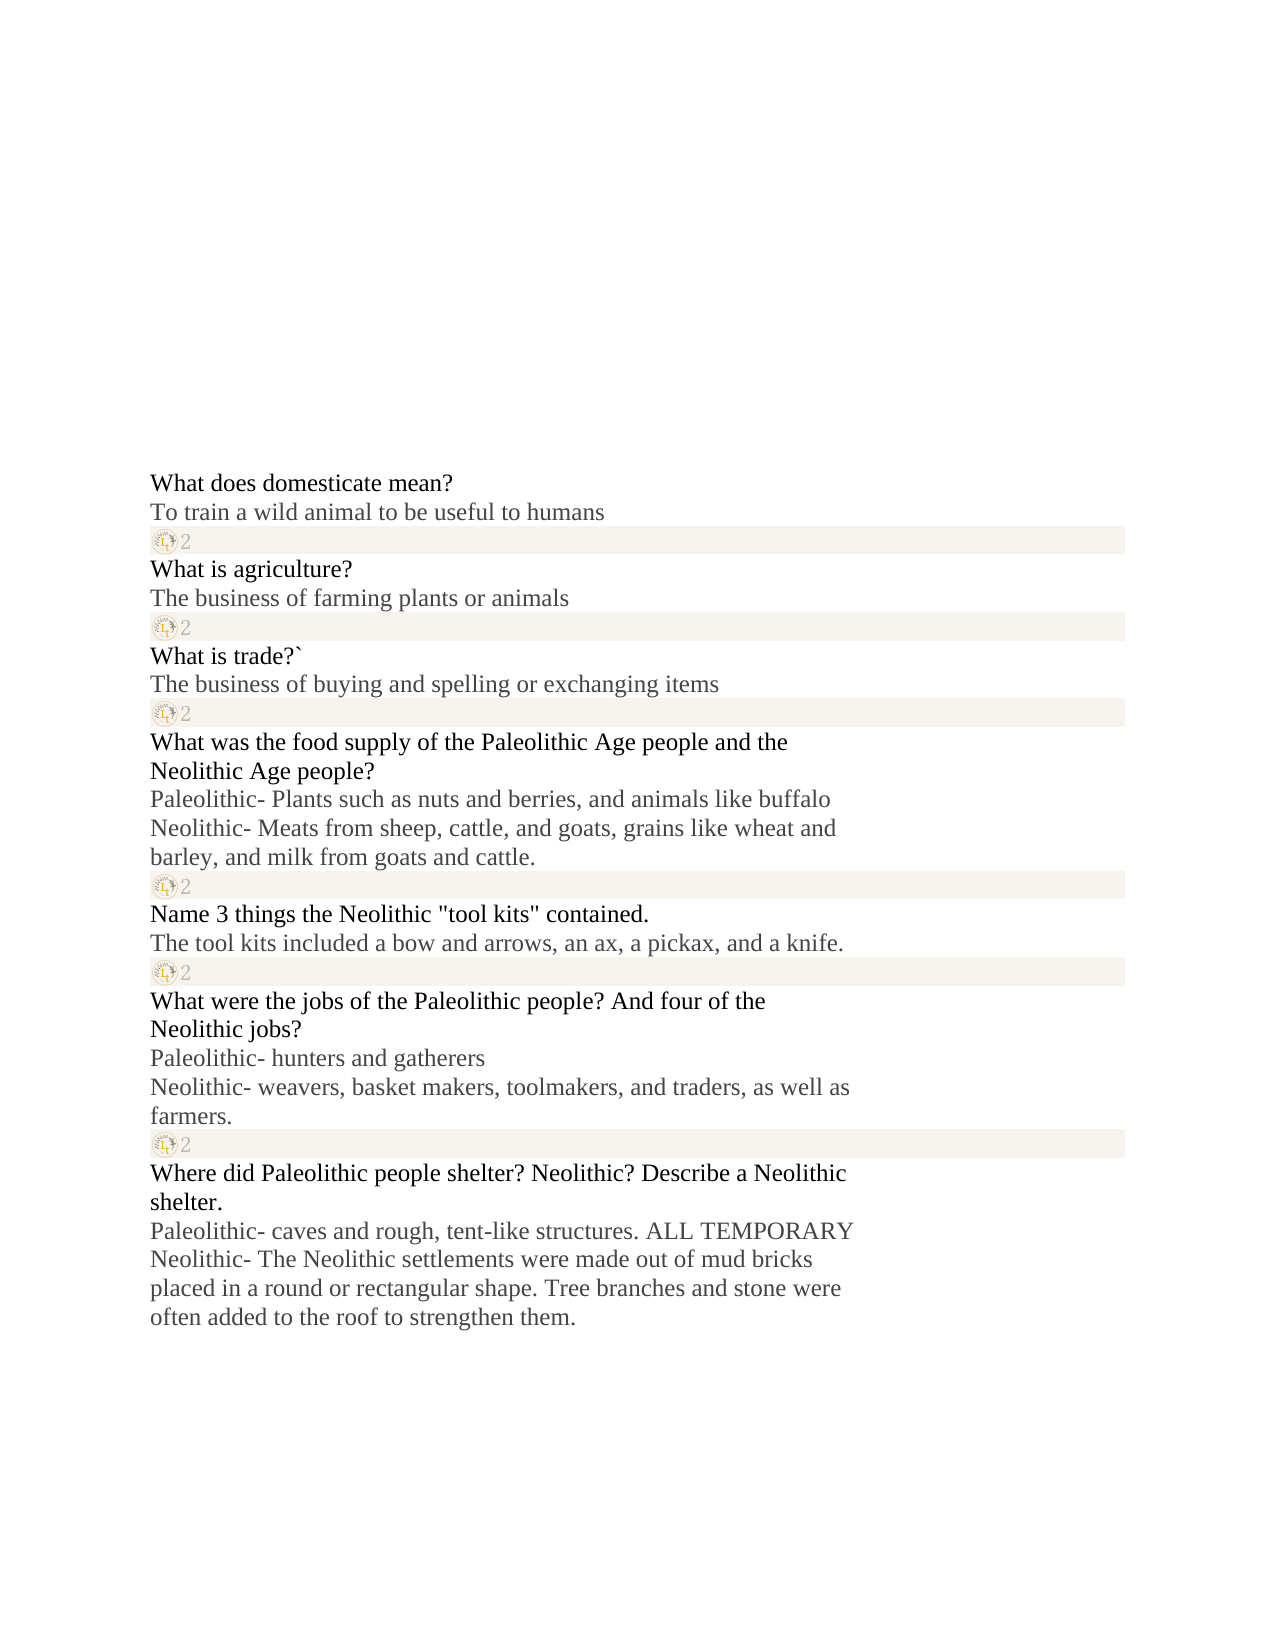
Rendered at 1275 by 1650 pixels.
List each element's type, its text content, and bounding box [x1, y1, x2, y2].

text Paleolithic- Plants such as nuts and berries, and animals like buffalo Neolithic- Meats from sheep, cattle, and goats, grains like wheat and barley, and milk from goats and cattle. [150, 784, 870, 871]
text  [150, 957, 1125, 986]
text The business of buying and spelling or exchanging items [150, 669, 870, 698]
text To train a wild animal to be useful to humans [150, 497, 870, 526]
text  [150, 698, 1125, 727]
text  [150, 526, 1125, 554]
text Where did Paleolithic people shelter? Neolithic? Describe a Neolithic shelter. [150, 1158, 849, 1216]
text What was the food supply of the Paleolithic Age people and the Neolithic Age people? [150, 727, 849, 784]
text Name 3 things the Neolithic "tool kits" contained. [150, 899, 849, 928]
text  [150, 1129, 1125, 1158]
text The tool kits included a bow and arrows, an ax, a pickax, and a knife. [150, 928, 870, 957]
text The business of farming plants or animals [150, 583, 870, 612]
text What is trade?` [150, 641, 849, 669]
text  [150, 612, 1125, 641]
text What is agriculture? [150, 554, 849, 583]
text Paleolithic- caves and rough, tent-like structures. ALL TEMPORARY Neolithic- The Neolithic settlements were made out of mud bricks placed in a round or rectangular shape. Tree branches and stone were often added to the roof to strengthen them. [150, 1216, 870, 1331]
text What were the jobs of the Paleolithic people? And four of the Neolithic jobs? [150, 986, 849, 1043]
text What does domesticate mean? [150, 468, 849, 497]
text Paleolithic- hunters and gatherers Neolithic- weavers, basket makers, toolmakers, and traders, as well as farmers. [150, 1043, 870, 1129]
text  [150, 871, 1125, 899]
